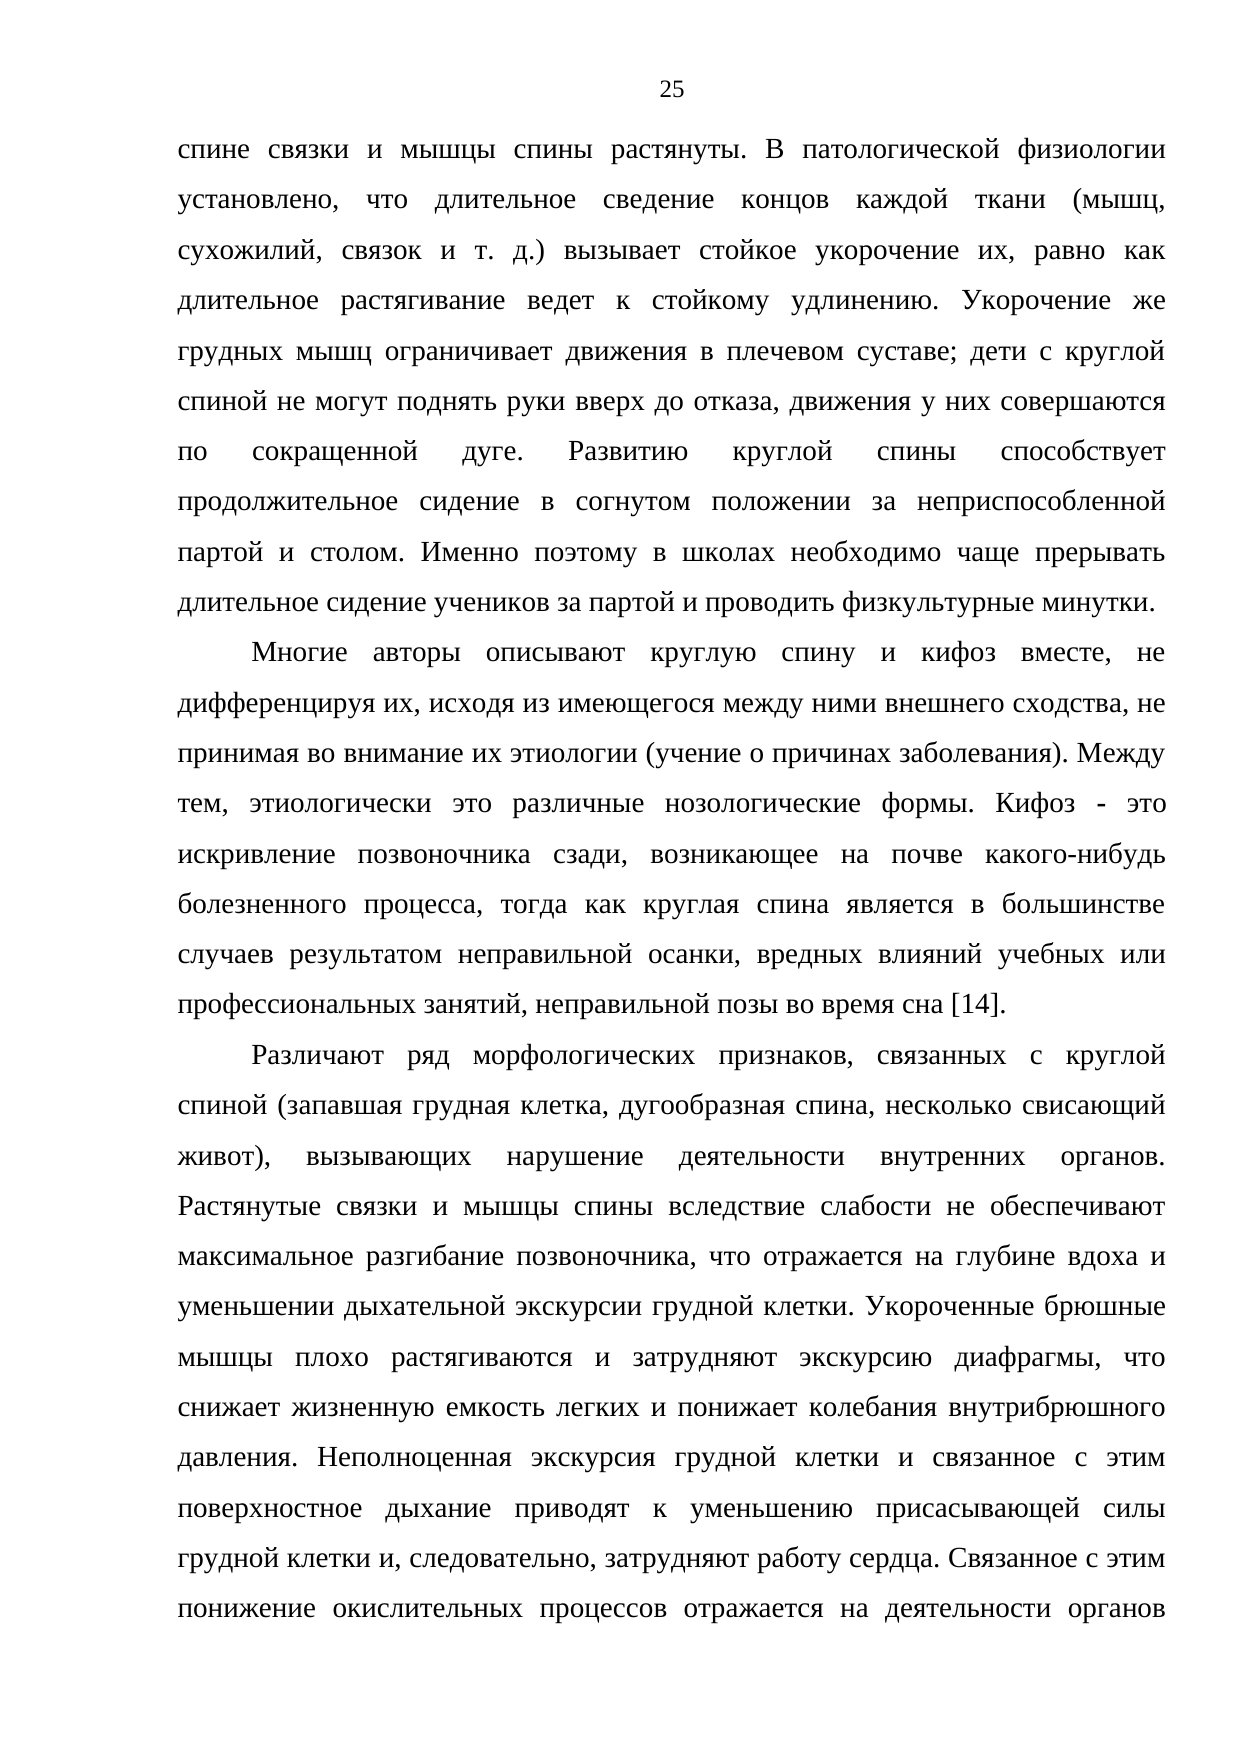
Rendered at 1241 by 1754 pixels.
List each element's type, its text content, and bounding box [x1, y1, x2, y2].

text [177, 131, 1167, 618]
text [177, 1037, 1167, 1624]
text Многие авторы описывают круглую спину и кифоз вместе, не дифференцируя их, исходя из имеющегося между ними внешнего сходства, не принимая во внимание их этиологии (учение о причинах заболевания). Между тем, этиологически это различные нозологические формы. Кифоз - это искривление позвоночника сзади, возникающее на почве какого-нибудь болезненного процесса, тогда как круглая спина является в большинстве случаев результатом неправильной осанки, вредных влияний учебных или профессиональных занятий, неправильной позы во время сна [14]. [177, 634, 1167, 1020]
